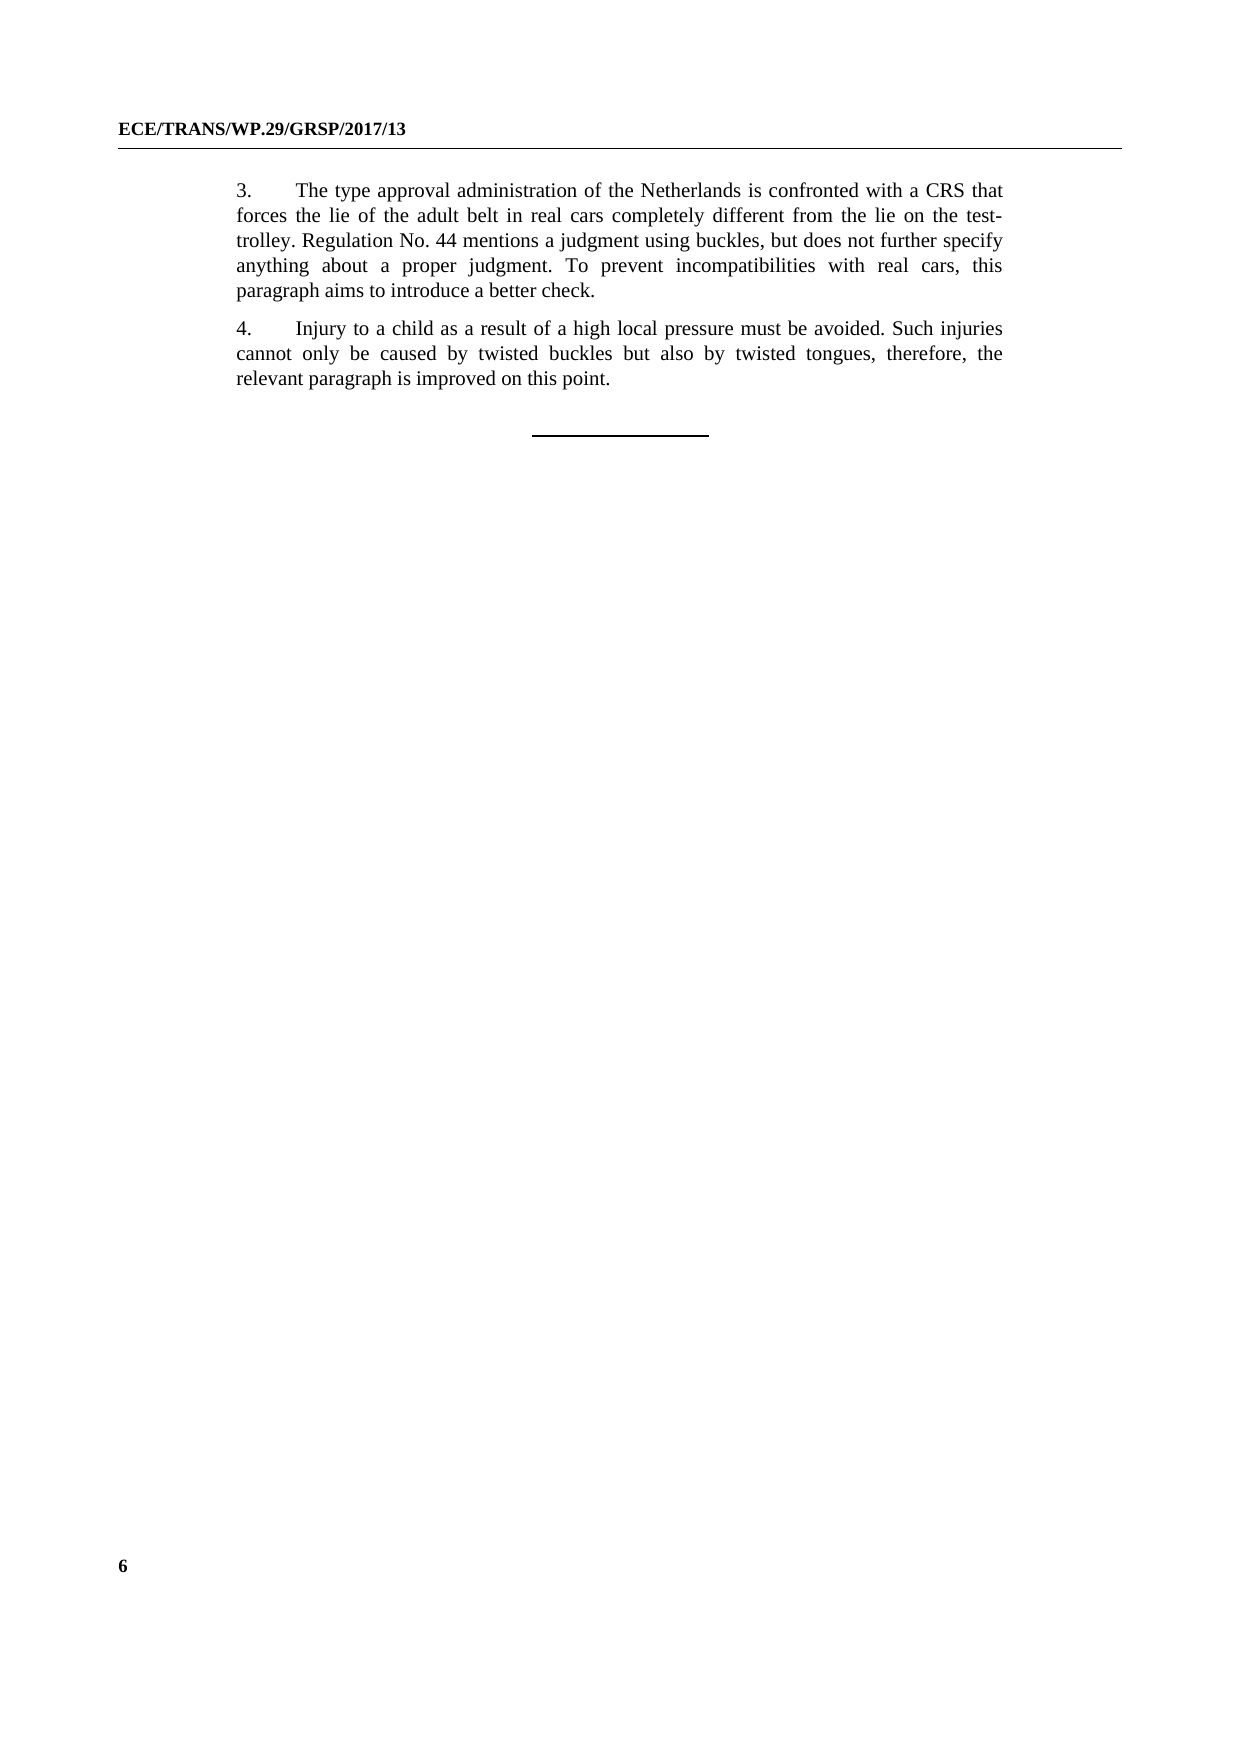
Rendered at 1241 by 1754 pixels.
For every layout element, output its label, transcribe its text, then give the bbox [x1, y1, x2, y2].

list Injury to a child as a result of a high local pressure must be avoided. Such injuries cannot only be caused by twisted buckles but also by twisted tongues, therefore, the relevant paragraph is improved on this point. [236, 315, 1004, 390]
list The type approval administration of the Netherlands is confronted with a CRS that forces the lie of the adult belt in real cars completely different from the lie on the test-trolley. Regulation No. 44 mentions a judgment using buckles, but does not further specify anything about a proper judgment. To prevent incompatibilities with real cars, this paragraph aims to introduce a better check. [236, 177, 1004, 302]
